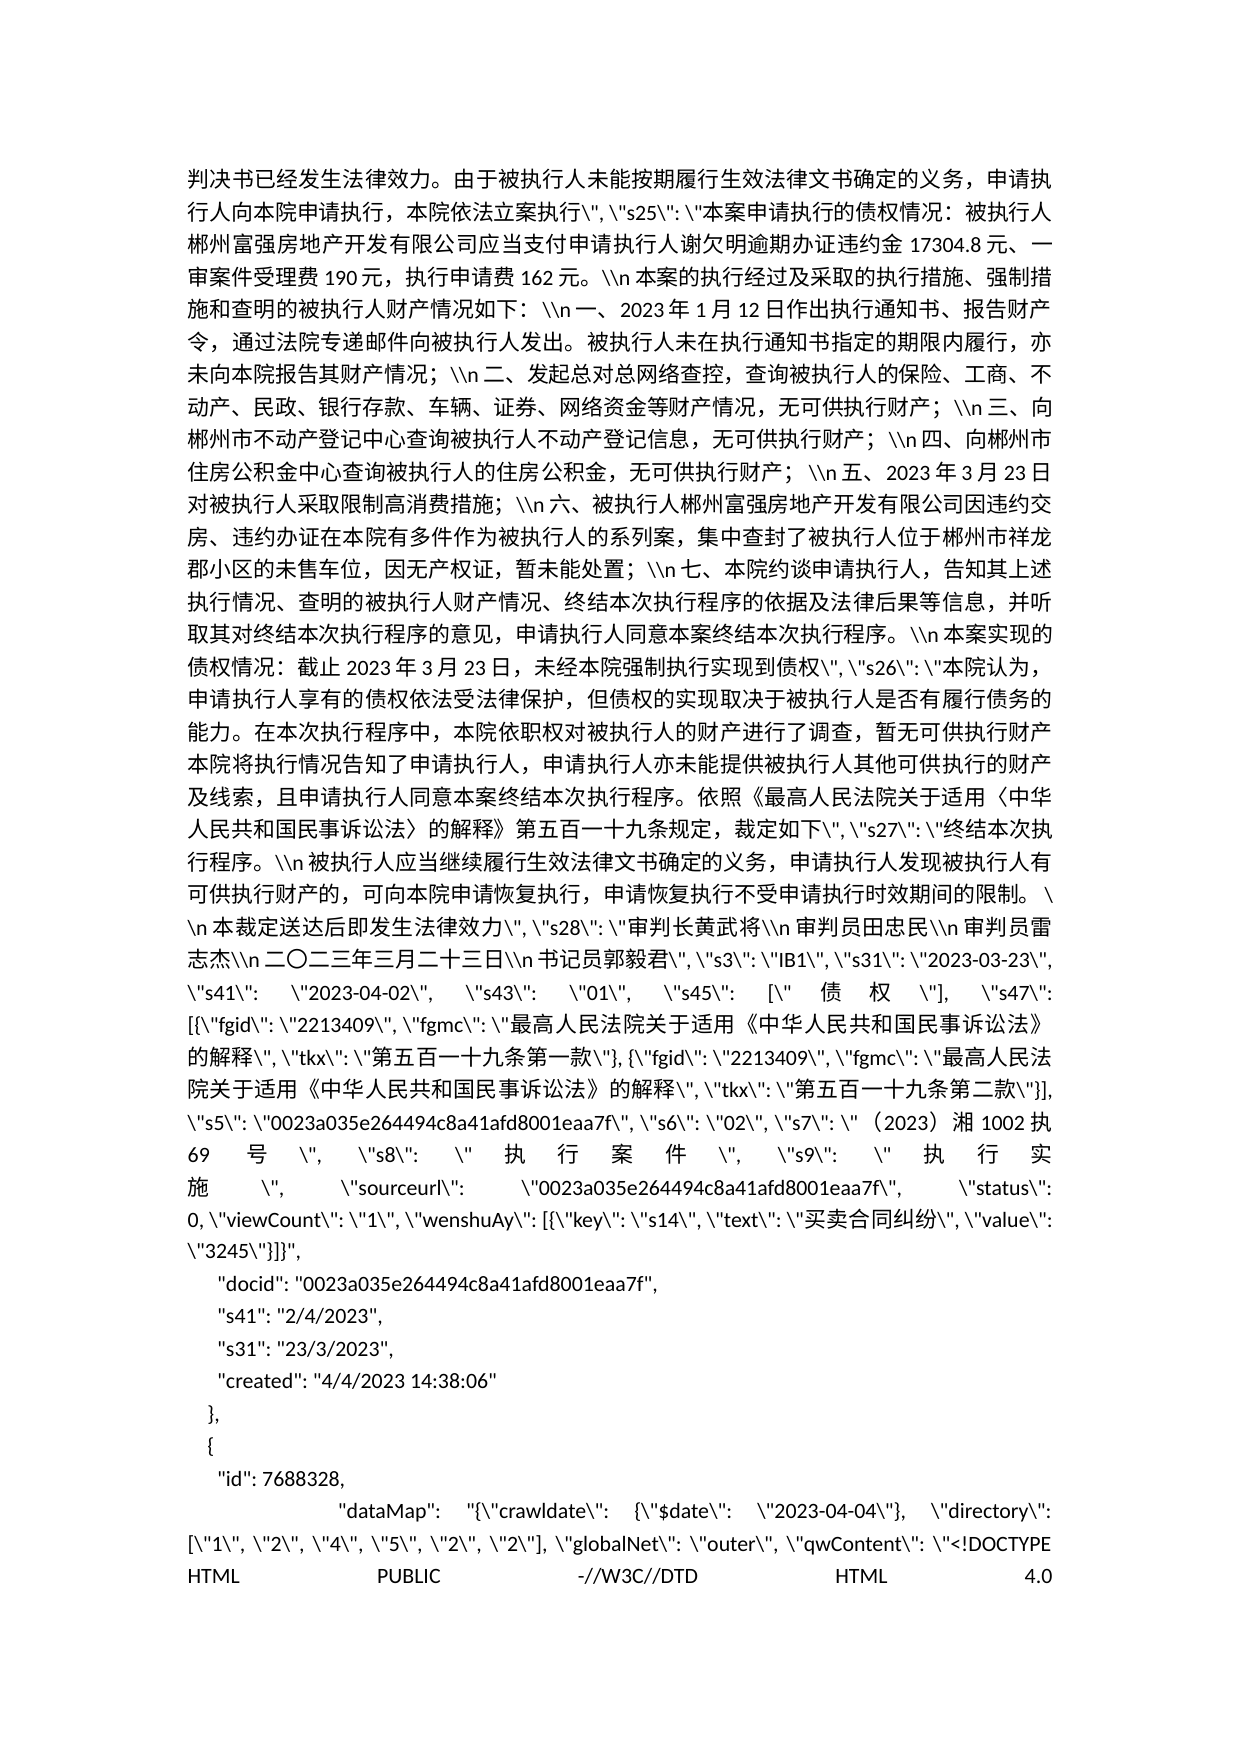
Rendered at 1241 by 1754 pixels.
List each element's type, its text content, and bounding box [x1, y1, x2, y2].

text "s41": "2/4/2023", [187, 1299, 1053, 1332]
text "s31": "23/3/2023", [187, 1332, 1053, 1364]
text "created": "4/4/2023 14:38:06" [187, 1364, 1053, 1397]
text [187, 162, 1053, 1267]
text "docid": "0023a035e264494c8a41afd8001eaa7f", [187, 1267, 1053, 1299]
text { [187, 1429, 1053, 1462]
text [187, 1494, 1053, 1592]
text }, [187, 1397, 1053, 1429]
text "id": 7688328, [187, 1462, 1053, 1494]
